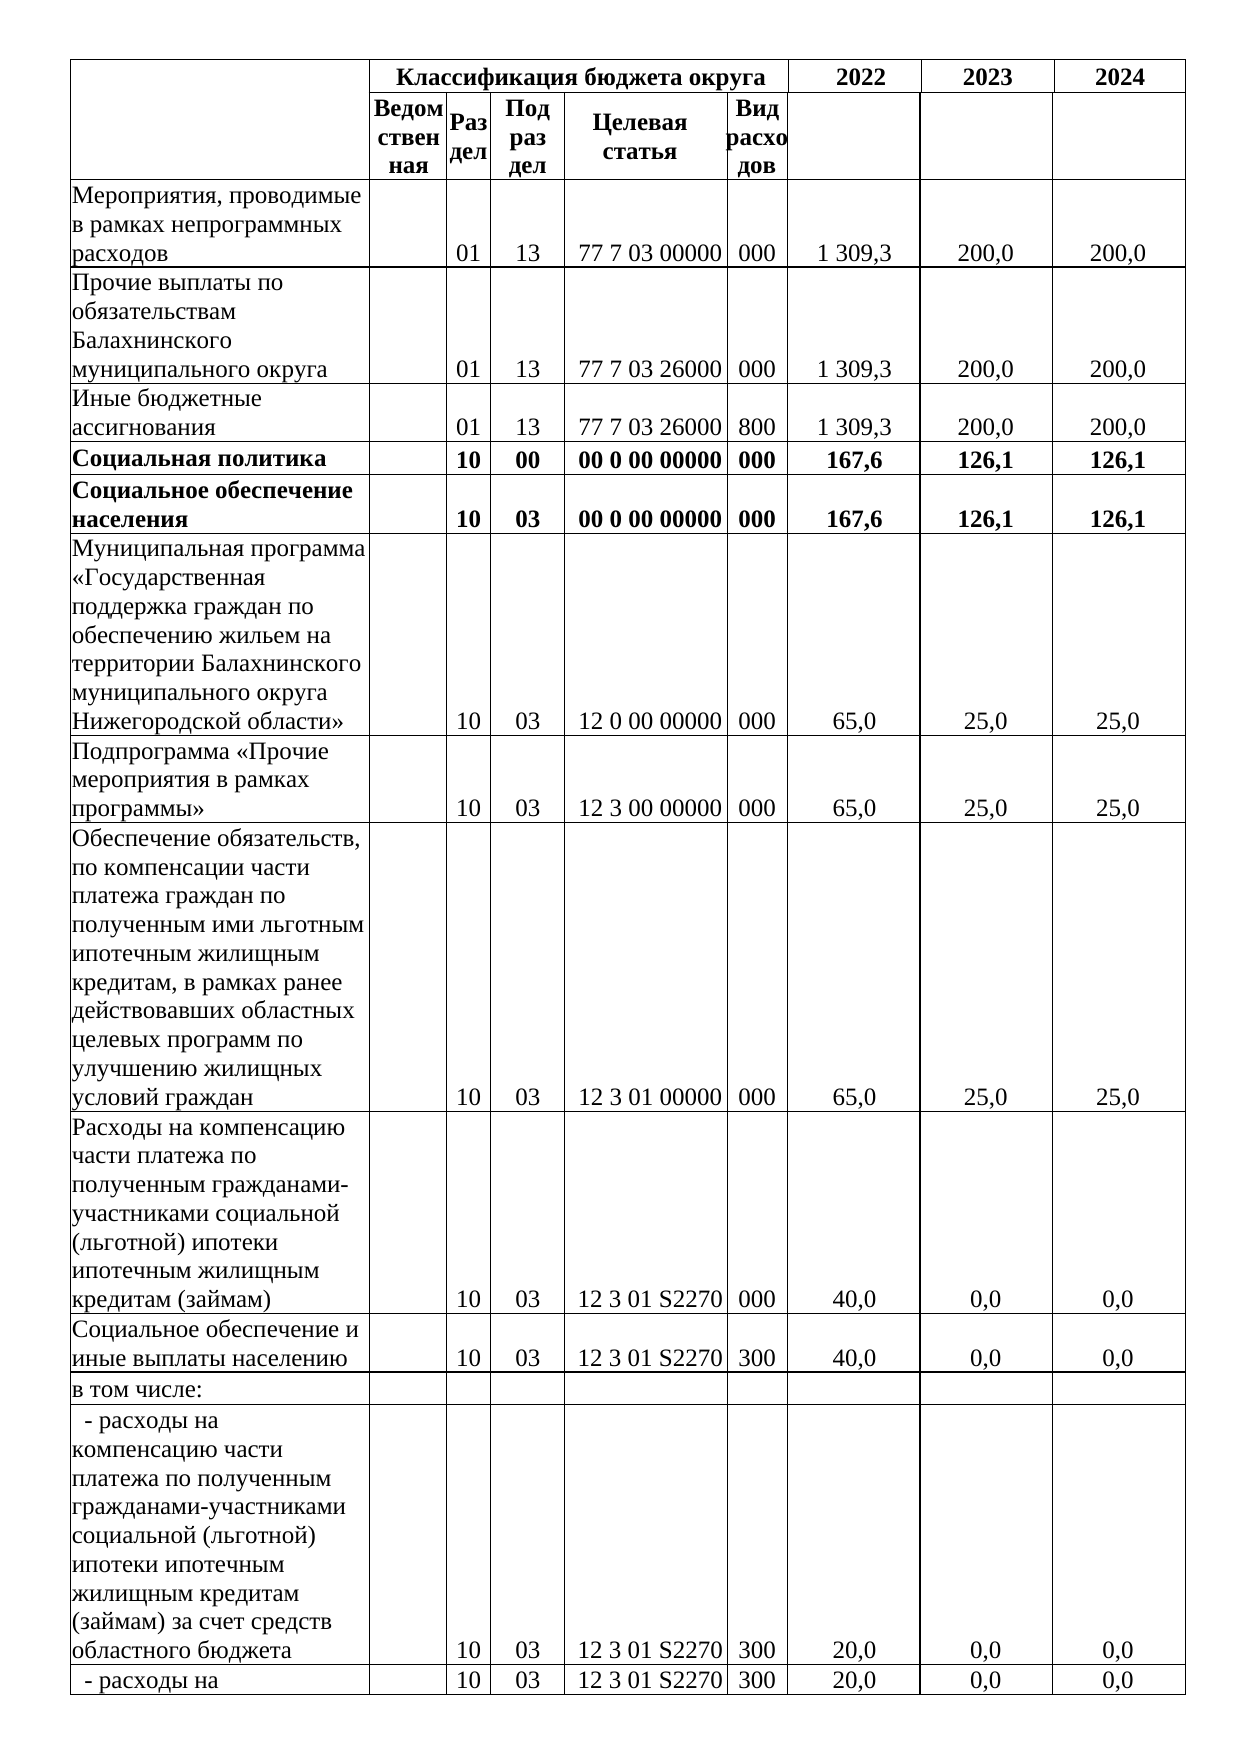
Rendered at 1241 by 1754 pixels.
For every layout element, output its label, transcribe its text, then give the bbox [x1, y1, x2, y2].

table_cell [788, 1373, 919, 1404]
table_cell [728, 1373, 787, 1404]
table_cell 12 3 01 S2270 [565, 1405, 727, 1664]
table_header Классификация бюджета округа [370, 60, 788, 92]
table_cell 126,1 [1053, 475, 1185, 532]
table_cell 300 [728, 1405, 787, 1664]
table_cell 13 [491, 180, 564, 266]
table_cell 200,0 [921, 384, 1052, 441]
table_cell [370, 823, 446, 1111]
table_cell [1053, 1373, 1185, 1404]
table_header 2024 [1055, 60, 1185, 92]
table_cell 000 [728, 442, 787, 474]
table_cell 800 [728, 384, 787, 441]
table_cell 25,0 [1053, 736, 1185, 822]
table_cell [1053, 93, 1185, 179]
table_cell 20,0 [788, 1405, 919, 1664]
table_cell 167,6 [788, 442, 919, 474]
table_cell 25,0 [1053, 823, 1185, 1111]
table_cell 10 [447, 1665, 490, 1694]
table_cell 03 [491, 1112, 564, 1313]
table_cell Социальная политика [71, 442, 369, 474]
table_cell 126,1 [921, 475, 1052, 532]
table_cell 13 [491, 268, 564, 382]
table_cell 12 3 01 S2270 [565, 1314, 727, 1371]
table_cell [788, 93, 919, 179]
table_cell 200,0 [921, 268, 1052, 382]
table_cell 03 [491, 475, 564, 532]
table_cell 000 [728, 475, 787, 532]
table_cell 0,0 [921, 1314, 1052, 1371]
table_cell [370, 475, 446, 532]
table_cell в том числе: [71, 1373, 369, 1404]
table_cell [370, 180, 446, 266]
table_cell 0,0 [1053, 1314, 1185, 1371]
table_cell 000 [728, 180, 787, 266]
table_cell Обеспечение обязательств, по компенсации части платежа граждан по полученным ими льготным ипотечным жилищным кредитам, в рамках ранее действовавших областных целевых программ по улучшению жилищных условий граждан [71, 823, 369, 1111]
table_cell Вид расхо дов [728, 93, 787, 179]
table_cell Расходы на компенсацию части платежа по полученным гражданами-участниками социальной (льготной) ипотеки ипотечным жилищным кредитам (займам) [71, 1112, 369, 1313]
table_cell 03 [491, 1665, 564, 1694]
table_cell 200,0 [921, 180, 1052, 266]
table_cell [370, 1373, 446, 1404]
table_cell 40,0 [788, 1314, 919, 1371]
table_cell 77 7 03 26000 [565, 384, 727, 441]
table_cell 25,0 [1053, 534, 1185, 735]
table_cell Подпрограмма «Прочие мероприятия в рамках программы» [71, 736, 369, 822]
table_cell [370, 736, 446, 822]
table_cell 10 [447, 442, 490, 474]
table_cell [370, 534, 446, 735]
table_cell 0,0 [1053, 1405, 1185, 1664]
table_cell 10 [447, 1314, 490, 1371]
table_cell 10 [447, 1405, 490, 1664]
table_cell 300 [728, 1314, 787, 1371]
table_cell Муниципальная программа «Государственная поддержка граждан по обеспечению жильем на территории Балахнинского муниципального округа Нижегородской области» [71, 534, 369, 735]
table_cell 126,1 [921, 442, 1052, 474]
table_cell 0,0 [921, 1665, 1052, 1694]
table_cell [370, 442, 446, 474]
table_cell 200,0 [1053, 384, 1185, 441]
table_cell [491, 1373, 564, 1404]
table_cell 000 [728, 534, 787, 735]
table_cell Прочие выплаты по обязательствам Балахнинского муниципального округа [71, 268, 369, 382]
table_cell 03 [491, 823, 564, 1111]
table_cell [921, 1373, 1052, 1404]
table_cell Целевая статья [565, 93, 727, 179]
table_cell 10 [447, 534, 490, 735]
table_cell [370, 1665, 446, 1694]
table_header 2022 [789, 60, 921, 92]
table_cell Иные бюджетные ассигнования [71, 384, 369, 441]
table_cell [921, 93, 1052, 179]
table_cell 200,0 [1053, 180, 1185, 266]
table_cell [370, 1314, 446, 1371]
table_cell [447, 1373, 490, 1404]
table_cell 40,0 [788, 1112, 919, 1313]
table_cell [370, 1112, 446, 1313]
table_cell 25,0 [921, 534, 1052, 735]
table_cell 25,0 [921, 823, 1052, 1111]
table_cell 65,0 [788, 736, 919, 822]
table_cell 167,6 [788, 475, 919, 532]
table_cell 65,0 [788, 823, 919, 1111]
table_cell 300 [728, 1665, 787, 1694]
table_cell 03 [491, 1405, 564, 1664]
table_cell 00 [491, 442, 564, 474]
table_cell [370, 1405, 446, 1664]
table_cell 13 [491, 384, 564, 441]
table_cell 0,0 [921, 1405, 1052, 1664]
table_cell Раз дел [447, 93, 490, 179]
table_cell 0,0 [1053, 1665, 1185, 1694]
table_cell 10 [447, 736, 490, 822]
table_cell 01 [447, 384, 490, 441]
table_cell Мероприятия, проводимые в рамках непрограммных расходов [71, 180, 369, 266]
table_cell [71, 1665, 369, 1694]
table_cell 000 [728, 823, 787, 1111]
table_cell Социальное обеспечение населения [71, 475, 369, 532]
table_cell 00 0 00 00000 [565, 442, 727, 474]
table_cell Социальное обеспечение и иные выплаты населению [71, 1314, 369, 1371]
table_cell 10 [447, 475, 490, 532]
table_cell 000 [728, 1112, 787, 1313]
table_cell [370, 384, 446, 441]
table_cell [565, 1373, 727, 1404]
table_cell 12 3 00 00000 [565, 736, 727, 822]
table_cell 65,0 [788, 534, 919, 735]
table_cell 000 [728, 268, 787, 382]
table_cell 03 [491, 1314, 564, 1371]
table_cell 20,0 [788, 1665, 919, 1694]
table_cell - расходы на компенсацию части платежа по полученным гражданами-участниками социальной (льготной) ипотеки ипотечным жилищным кредитам (займам) за счет средств областного бюджета [71, 1405, 369, 1664]
table_cell 77 7 03 00000 [565, 180, 727, 266]
table_cell 000 [728, 736, 787, 822]
table_cell 01 [447, 268, 490, 382]
table_cell 77 7 03 26000 [565, 268, 727, 382]
table_cell 1 309,3 [788, 180, 919, 266]
table_header 2023 [922, 60, 1054, 92]
table_cell 10 [447, 1112, 490, 1313]
table_cell [370, 268, 446, 382]
table_cell 12 3 01 S2270 [565, 1112, 727, 1313]
table_cell 1 309,3 [788, 384, 919, 441]
table_cell 01 [447, 180, 490, 266]
table_cell 25,0 [921, 736, 1052, 822]
table_cell 03 [491, 736, 564, 822]
table_header [71, 60, 369, 179]
table_cell 10 [447, 823, 490, 1111]
table_cell 0,0 [921, 1112, 1052, 1313]
table_cell Под раз дел [491, 93, 564, 179]
table_cell 00 0 00 00000 [565, 475, 727, 532]
table_cell 12 0 00 00000 [565, 534, 727, 735]
table_cell 0,0 [1053, 1112, 1185, 1313]
table_cell 03 [491, 534, 564, 735]
table_cell 126,1 [1053, 442, 1185, 474]
table_cell 1 309,3 [788, 268, 919, 382]
table_cell 12 3 01 00000 [565, 823, 727, 1111]
table_cell Ведом ствен ная [370, 93, 446, 179]
table_cell 200,0 [1053, 268, 1185, 382]
table_cell 12 3 01 S2270 [565, 1665, 727, 1694]
